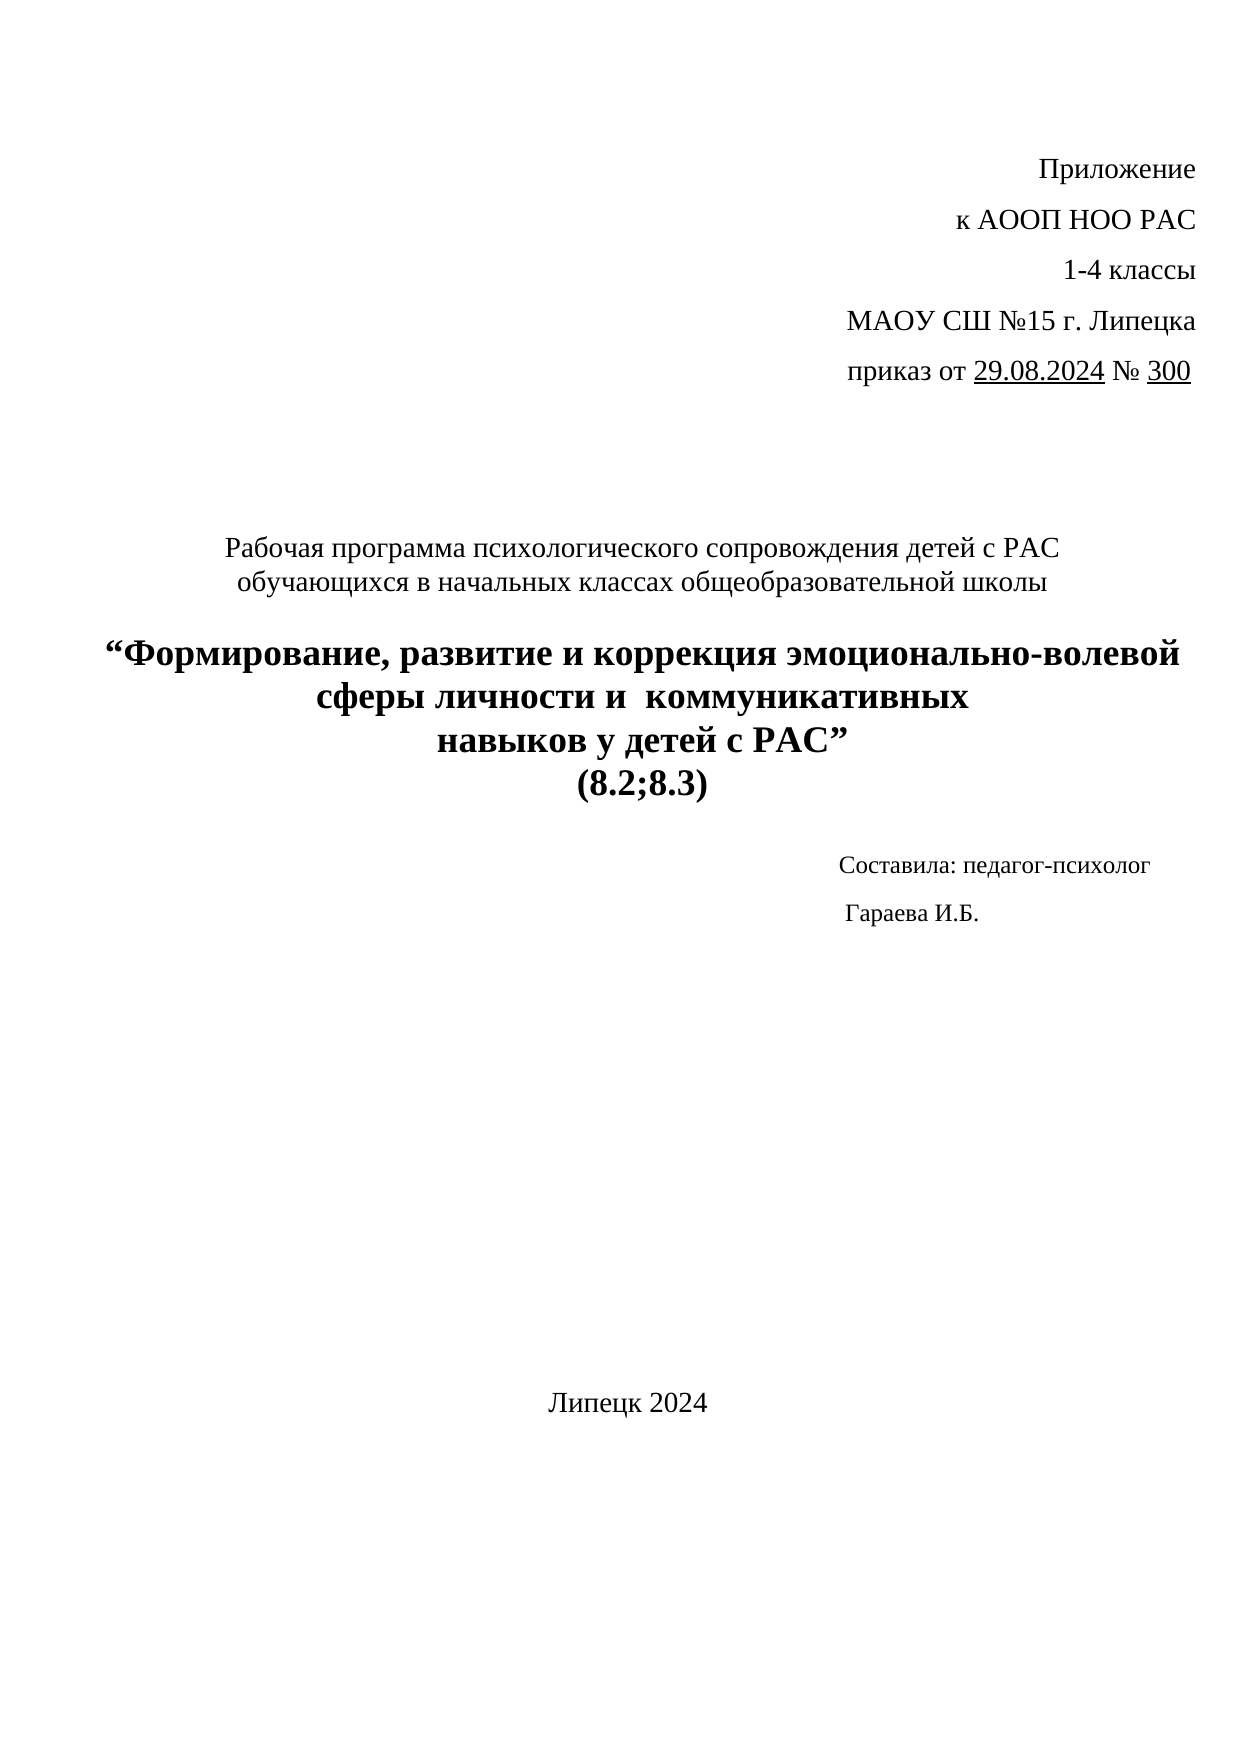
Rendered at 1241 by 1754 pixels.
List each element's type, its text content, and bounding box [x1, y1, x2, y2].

text Гараева И.Б. [89, 898, 1196, 927]
text сферы личности и коммуникативных [89, 674, 1196, 717]
text обучающихся в начальных классах общеобразовательной школы [89, 564, 1196, 597]
text 1-4 классы [89, 252, 1196, 286]
text Липецк 2024 [89, 1385, 1196, 1418]
text Составила: педагог-психолог [89, 850, 1196, 879]
text к АООП НОО РАС [89, 202, 1196, 236]
text приказ от 29.08.2024 № 300 [89, 353, 1198, 386]
text ‌Приложение [89, 152, 1196, 185]
text “Формирование, развитие и коррекция эмоционально-волевой [89, 631, 1196, 674]
text Рабочая программа психологического сопровождения детей с РАС [89, 530, 1196, 564]
text МАОУ СШ №15 г. Липецка [89, 303, 1196, 336]
text (8.2;8.3) [89, 760, 1196, 803]
text навыков у детей с РАС” [89, 717, 1196, 760]
